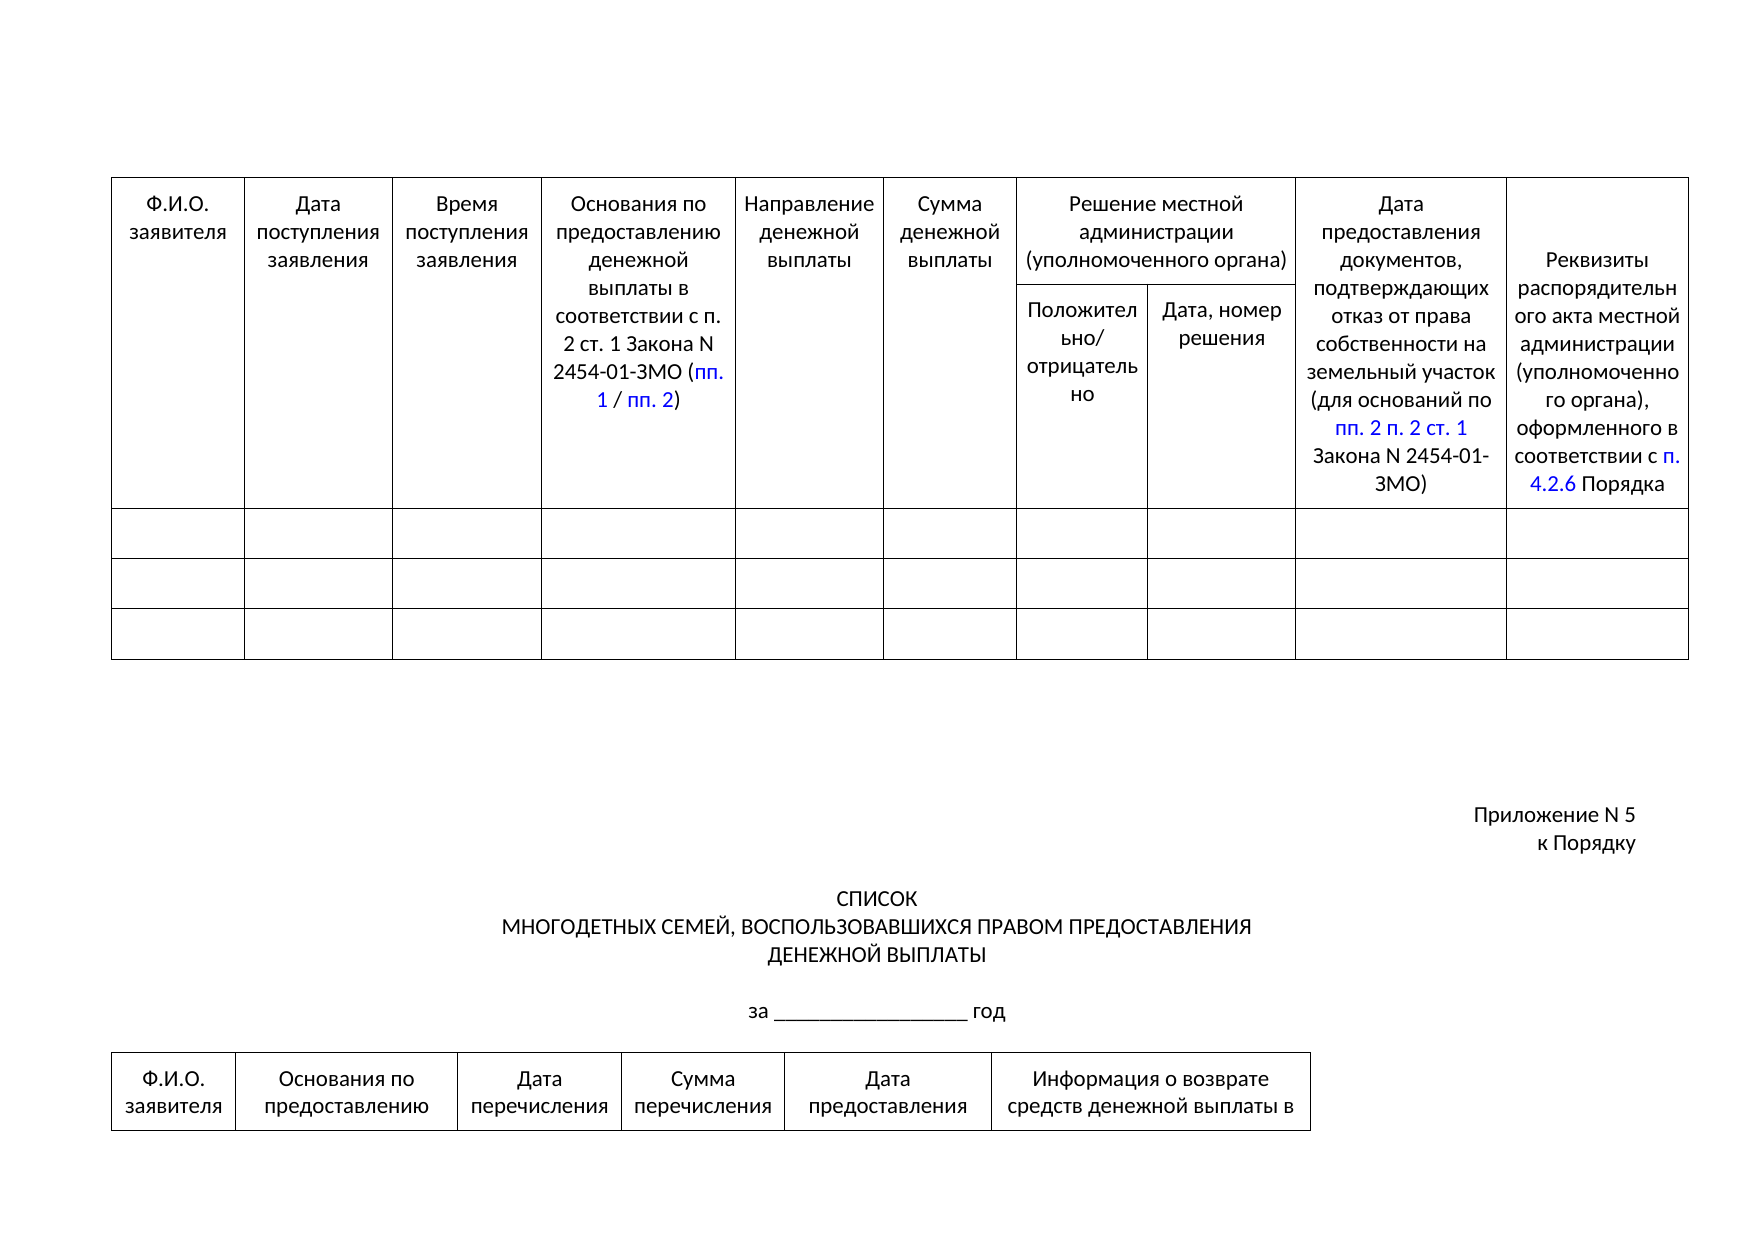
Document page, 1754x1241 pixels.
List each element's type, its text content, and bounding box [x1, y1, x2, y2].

table_cell [736, 609, 883, 659]
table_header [992, 1053, 1310, 1130]
table_cell [736, 559, 883, 608]
table_cell [245, 609, 392, 659]
table_cell [112, 509, 244, 558]
text к Порядку [118, 828, 1636, 856]
table_cell [245, 559, 392, 608]
table_cell [393, 509, 541, 558]
table_cell [1507, 509, 1688, 558]
table_header Ф.И.О. заявителя [112, 1053, 235, 1130]
table_cell [884, 609, 1016, 659]
table_cell [1148, 609, 1295, 659]
table_cell [1296, 559, 1506, 608]
table_cell Дата, номер решения [1148, 285, 1295, 508]
table_header Направление денежной выплаты [736, 178, 883, 508]
table_header Дата предоставления документов, подтверждающих отказ от права собственности на земельный участок (для оснований по пп. 2 п. 2 ст. 1 Закона N 2454-01-ЗМО) [1296, 178, 1506, 508]
table_header Реквизиты распорядительного акта местной администрации (уполномоченного органа), оформленного в соответствии с п. 4.2.6 Порядка [1507, 178, 1688, 508]
text Приложение N 5 [118, 800, 1636, 828]
table_cell [1148, 559, 1295, 608]
table_cell [1148, 509, 1295, 558]
table_cell [1507, 559, 1688, 608]
table_cell [112, 559, 244, 608]
table_header Сумма денежной выплаты [884, 178, 1016, 508]
table_cell [245, 509, 392, 558]
table_cell [1017, 509, 1147, 558]
table_cell [1017, 609, 1147, 659]
table_header Решение местной администрации (уполномоченного органа) [1017, 178, 1295, 283]
table_cell [736, 509, 883, 558]
text ДЕНЕЖНОЙ ВЫПЛАТЫ [118, 940, 1636, 968]
table_cell [542, 559, 735, 608]
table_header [785, 1053, 991, 1130]
table_cell [393, 559, 541, 608]
text МНОГОДЕТНЫХ СЕМЕЙ, ВОСПОЛЬЗОВАВШИХСЯ ПРАВОМ ПРЕДОСТАВЛЕНИЯ [118, 912, 1636, 940]
table_cell [112, 609, 244, 659]
table_cell [393, 609, 541, 659]
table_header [236, 1053, 457, 1130]
table_cell [542, 609, 735, 659]
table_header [458, 1053, 621, 1130]
table_cell [1296, 509, 1506, 558]
table_cell [1507, 609, 1688, 659]
table_header Основания по предоставлению денежной выплаты в соответствии с п. 2 ст. 1 Закона N 2454-01-ЗМО (пп. 1 / пп. 2) [542, 178, 735, 508]
table_header Время поступления заявления [393, 178, 541, 508]
table_cell Положительно/отрицательно [1017, 285, 1147, 508]
text за _________________ год [118, 996, 1636, 1024]
table_cell [542, 509, 735, 558]
table_header Дата поступления заявления [245, 178, 392, 508]
table_cell [884, 559, 1016, 608]
text СПИСОК [118, 884, 1636, 912]
table_cell [1017, 559, 1147, 608]
table_header Сумма перечисления [622, 1053, 784, 1130]
table_cell [1296, 609, 1506, 659]
table_header Ф.И.О. заявителя [112, 178, 244, 508]
table_cell [884, 509, 1016, 558]
